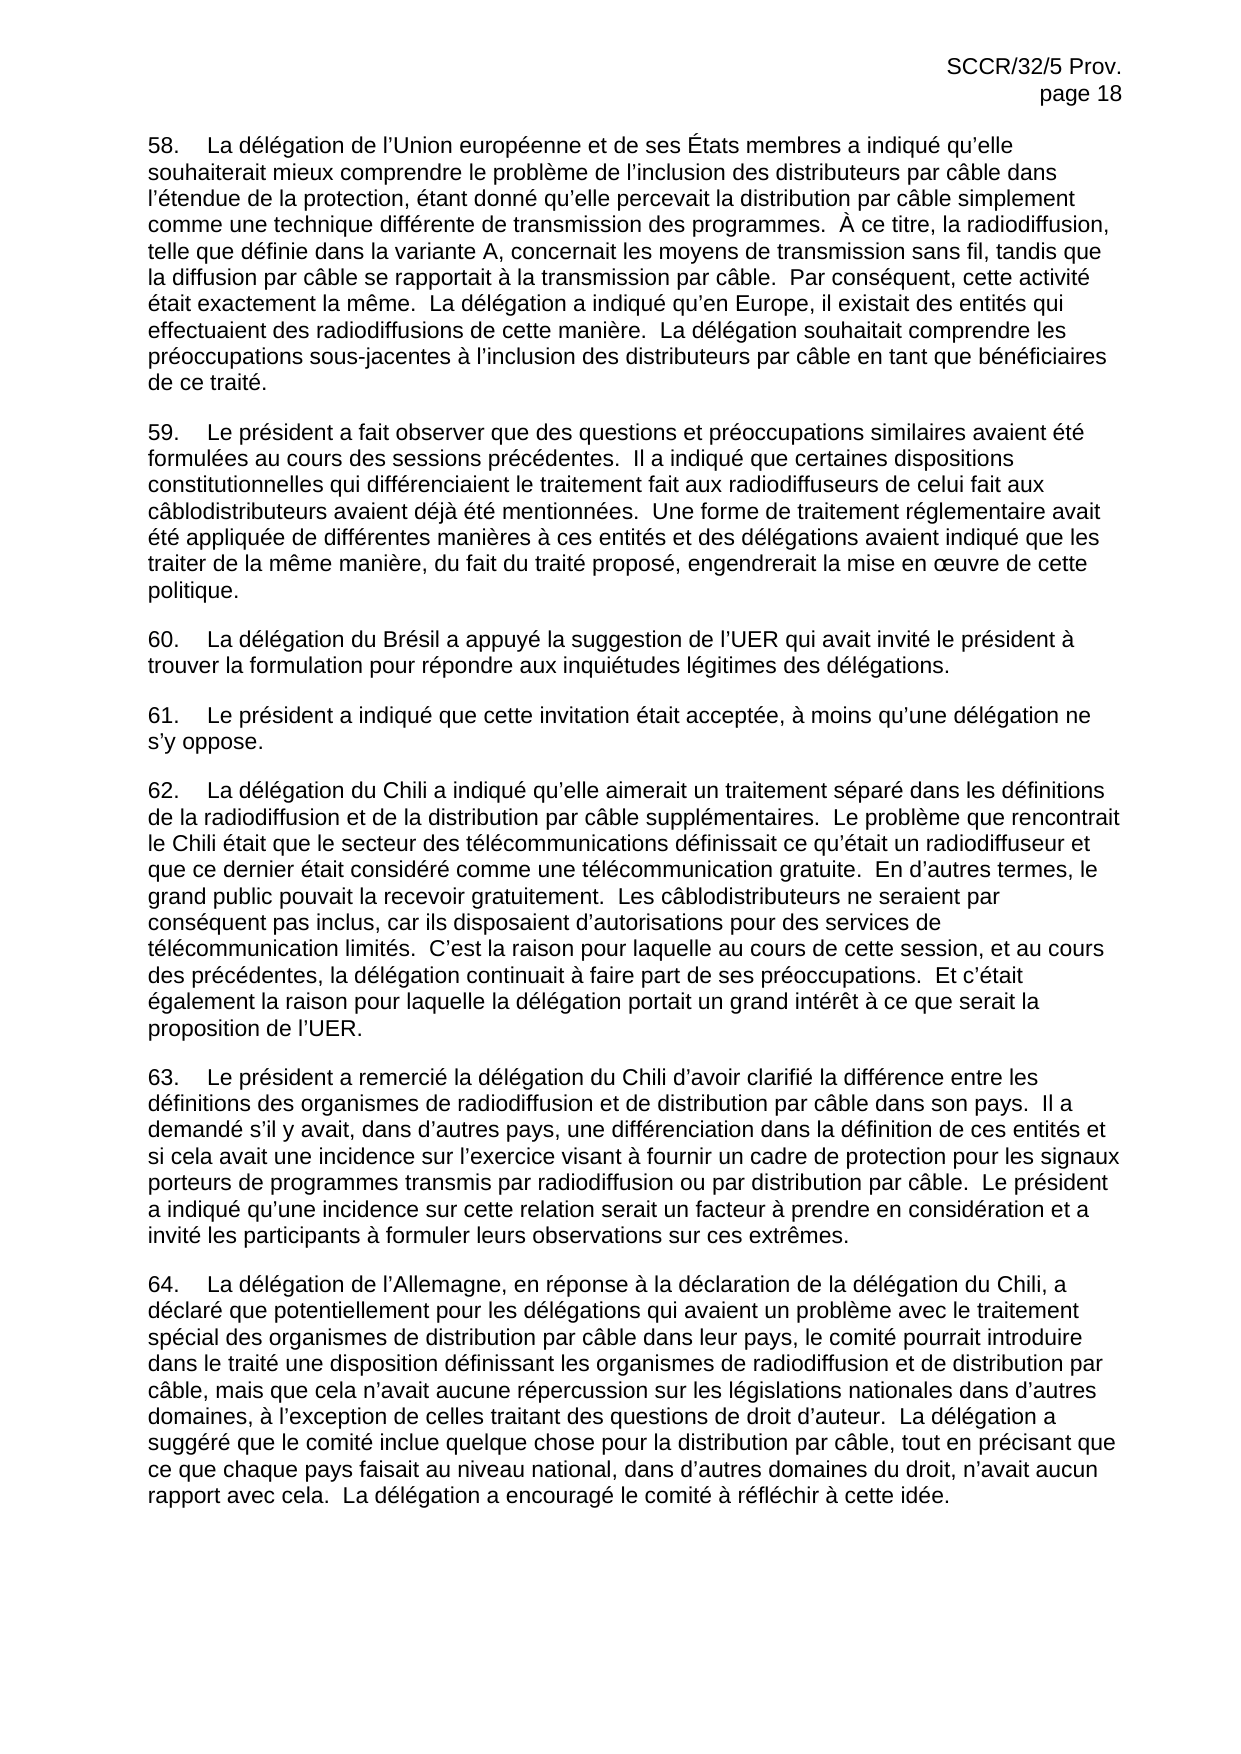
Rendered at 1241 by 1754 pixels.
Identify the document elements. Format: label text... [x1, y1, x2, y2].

text La délégation de l’Union européenne et de ses États membres a indiqué qu’elle souhaiterait mieux comprendre le problème de l’inclusion des distributeurs par câble dans l’étendue de la protection, étant donné qu’elle percevait la distribution par câble simplement comme une technique différente de transmission des programmes. À ce titre, la radiodiffusion, telle que définie dans la variante A, concernait les moyens de transmission sans fil, tandis que la diffusion par câble se rapportait à la transmission par câble. Par conséquent, cette activité était exactement la même. La délégation a indiqué qu’en Europe, il existait des entités qui effectuaient des radiodiffusions de cette manière. La délégation souhaitait comprendre les préoccupations sous-jacentes à l’inclusion des distributeurs par câble en tant que bénéficiaires de ce traité. [148, 132, 1122, 396]
text La délégation du Chili a indiqué qu’elle aimerait un traitement séparé dans les définitions de la radiodiffusion et de la distribution par câble supplémentaires. Le problème que rencontrait le Chili était que le secteur des télécommunications définissait ce qu’était un radiodiffuseur et que ce dernier était considéré comme une télécommunication gratuite. En d’autres termes, le grand public pouvait la recevoir gratuitement. Les câblodistributeurs ne seraient par conséquent pas inclus, car ils disposaient d’autorisations pour des services de télécommunication limités. C’est la raison pour laquelle au cours de cette session, et au cours des précédentes, la délégation continuait à faire part de ses préoccupations. Et c’était également la raison pour laquelle la délégation portait un grand intérêt à ce que serait la proposition de l’UER. [148, 777, 1122, 1041]
text La délégation de l’Allemagne, en réponse à la déclaration de la délégation du Chili, a déclaré que potentiellement pour les délégations qui avaient un problème avec le traitement spécial des organismes de distribution par câble dans leur pays, le comité pourrait introduire dans le traité une disposition définissant les organismes de radiodiffusion et de distribution par câble, mais que cela n’avait aucune répercussion sur les législations nationales dans d’autres domaines, à l’exception de celles traitant des questions de droit d’auteur. La délégation a suggéré que le comité inclue quelque chose pour la distribution par câble, tout en précisant que ce que chaque pays faisait au niveau national, dans d’autres domaines du droit, n’avait aucun rapport avec cela. La délégation a encouragé le comité à réfléchir à cette idée. [148, 1271, 1122, 1508]
text Le président a indiqué que cette invitation était acceptée, à moins qu’une délégation ne s’y oppose. [148, 702, 1122, 754]
text Le président a fait observer que des questions et préoccupations similaires avaient été formulées au cours des sessions précédentes. Il a indiqué que certaines dispositions constitutionnelles qui différenciaient le traitement fait aux radiodiffuseurs de celui fait aux câblodistributeurs avaient déjà été mentionnées. Une forme de traitement réglementaire avait été appliquée de différentes manières à ces entités et des délégations avaient indiqué que les traiter de la même manière, du fait du traité proposé, engendrerait la mise en œuvre de cette politique. [148, 419, 1122, 603]
text Le président a remercié la délégation du Chili d’avoir clarifié la différence entre les définitions des organismes de radiodiffusion et de distribution par câble dans son pays. Il a demandé s’il y avait, dans d’autres pays, une différenciation dans la définition de ces entités et si cela avait une incidence sur l’exercice visant à fournir un cadre de protection pour les signaux porteurs de programmes transmis par radiodiffusion ou par distribution par câble. Le président a indiqué qu’une incidence sur cette relation serait un facteur à prendre en considération et a invité les participants à formuler leurs observations sur ces extrêmes. [148, 1064, 1122, 1248]
text La délégation du Brésil a appuyé la suggestion de l’UER qui avait invité le président à trouver la formulation pour répondre aux inquiétudes légitimes des délégations. [148, 626, 1122, 679]
